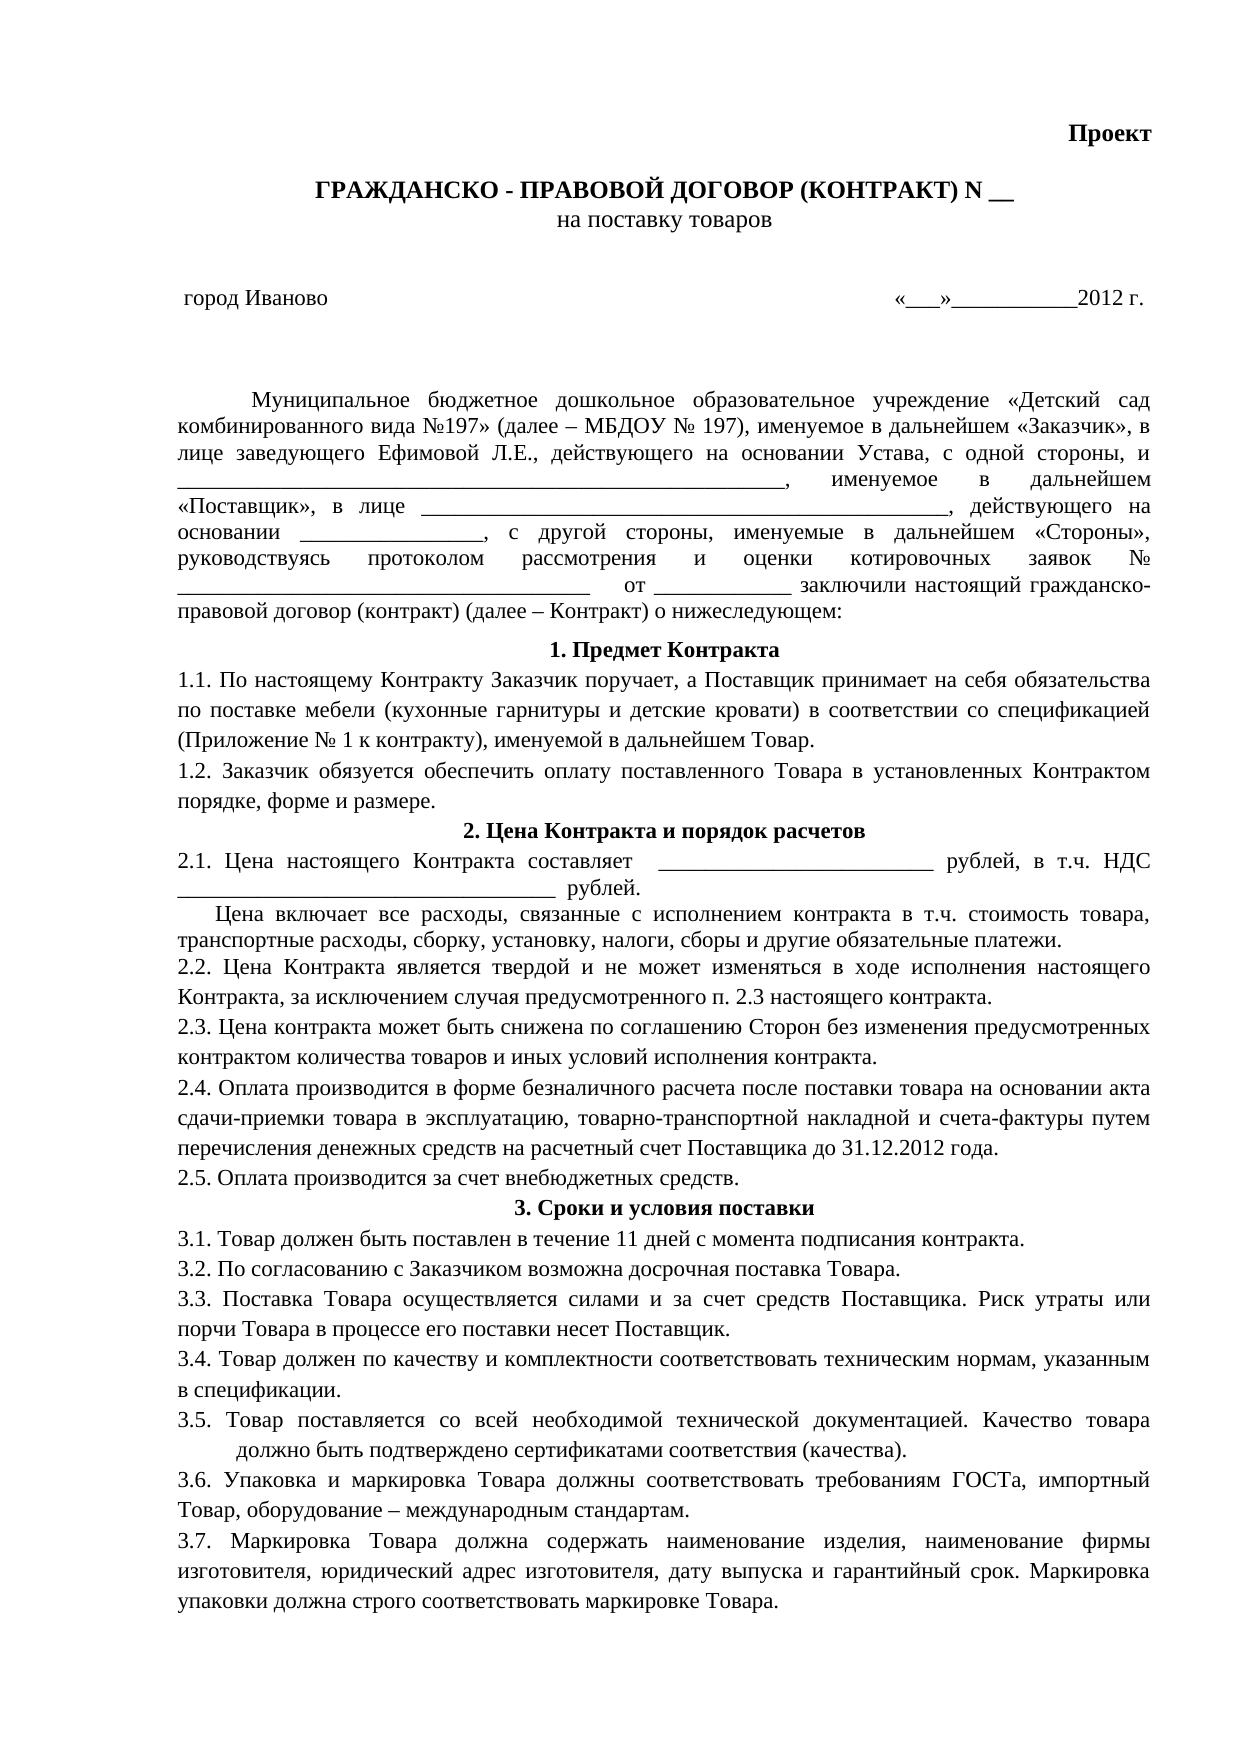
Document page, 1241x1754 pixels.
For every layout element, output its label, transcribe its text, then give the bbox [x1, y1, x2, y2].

text 1.2. Заказчик обязуется обеспечить оплату поставленного Товара в установленных Контрактом порядке, форме и размере. [177, 757, 1152, 813]
text 3.2. По согласованию с Заказчиком возможна досрочная поставка Товара. [177, 1255, 1152, 1281]
text 3.4. Товар должен по качеству и комплектности соответствовать техническим нормам, указанным в спецификации. [177, 1346, 1152, 1402]
text 3.3. Поставка Товара осуществляется силами и за счет средств Поставщика. Риск утраты или порчи Товара в процессе его поставки несет Поставщик. [177, 1285, 1152, 1342]
text 2. Цена Контракта и порядок расчетов [177, 817, 1152, 843]
text на поставку товаров [177, 204, 1152, 233]
text ГРАЖДАНСКО - ПРАВОВОЙ ДОГОВОР (КОНТРАКТ) N __ [177, 176, 1152, 204]
text 3. Сроки и условия поставки [177, 1194, 1152, 1221]
text 1. Предмет Контракта [177, 636, 1152, 662]
text 3.7. Маркировка Товара должна содержать наименование изделия, наименование фирмы изготовителя, юридический адрес изготовителя, дату выпуска и гарантийный срок. Маркировка упаковки должна строго соответствовать маркировке Товара. [177, 1527, 1152, 1613]
text Муниципальное бюджетное дошкольное образовательное учреждение «Детский сад комбинированного вида №197» (далее – МБДОУ № 197), именуемое в дальнейшем «Заказчик», в лице заведующего Ефимовой Л.Е., действующего на основании Устава, с одной стороны, и _____________________________________________________, именуемое в дальнейшем «Поставщик», в лице ______________________________________________, действующего на основании ________________, с другой стороны, именуемые в дальнейшем «Стороны», руководствуясь протоколом рассмотрения и оценки котировочных заявок № ____________________________________ от ____________ заключили настоящий гражданско-правовой договор (контракт) (далее – Контракт) о нижеследующем: [177, 386, 1152, 623]
text 1.1. По настоящему Контракту Заказчик поручает, а Поставщик принимает на себя обязательства по поставке мебели (кухонные гарнитуры и детские кровати) в соответствии со спецификацией (Приложение № 1 к контракту), именуемой в дальнейшем Товар. [177, 666, 1152, 753]
text 2.1. Цена настоящего Контракта составляет ________________________ рублей, в т.ч. НДС _________________________________ рублей. [177, 847, 1152, 900]
text 2.5. Оплата производится за счет внебюджетных средств. [177, 1164, 1152, 1191]
text город Иваново «___»___________2012 г. [177, 284, 1152, 311]
text 3.5. Товар поставляется со всей необходимой технической документацией. Качество товара должно быть подтверждено сертификатами соответствия (качества). [177, 1406, 1152, 1462]
text 2.3. Цена контракта может быть снижена по соглашению Сторон без изменения предусмотренных контрактом количества товаров и иных условий исполнения контракта. [177, 1013, 1152, 1070]
text 3.6. Упаковка и маркировка Товара должны соответствовать требованиям ГОСТа, импортный Товар, оборудование – международным стандартам. [177, 1466, 1152, 1523]
text Цена включает все расходы, связанные с исполнением контракта в т.ч. стоимость товара, транспортные расходы, сборку, установку, налоги, сборы и другие обязательные платежи. [177, 900, 1152, 953]
text 2.2. Цена Контракта является твердой и не может изменяться в ходе исполнения настоящего Контракта, за исключением случая предусмотренного п. 2.3 настоящего контракта. [177, 953, 1152, 1009]
text 3.1. Товар должен быть поставлен в течение 11 дней с момента подписания контракта. [177, 1225, 1152, 1251]
text Проект [177, 118, 1152, 147]
text 2.4. Оплата производится в форме безналичного расчета после поставки товара на основании акта сдачи-приемки товара в эксплуатацию, товарно-транспортной накладной и счета-фактуры путем перечисления денежных средств на расчетный счет Поставщика до 31.12.2012 года. [177, 1074, 1152, 1160]
